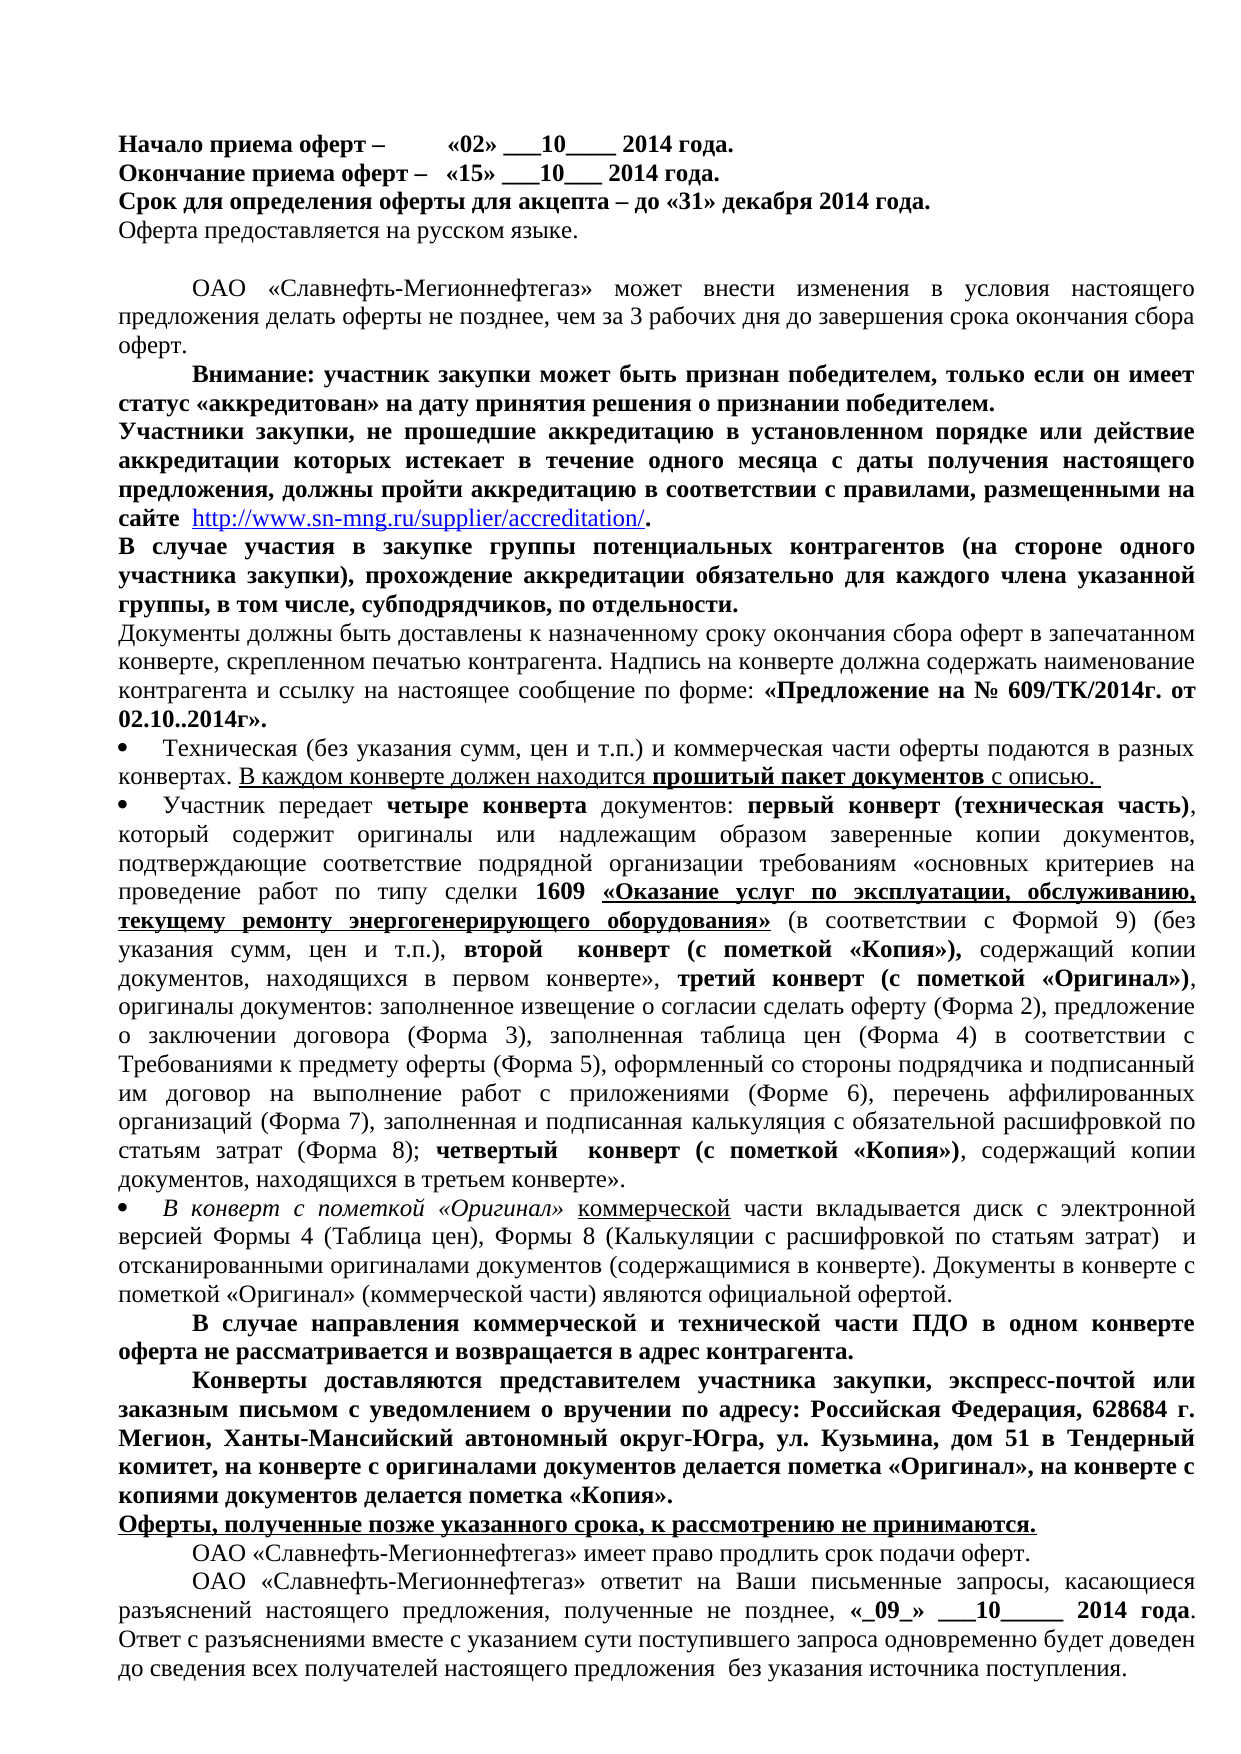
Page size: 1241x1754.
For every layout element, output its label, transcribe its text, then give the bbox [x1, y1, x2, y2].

text В случае направления коммерческой и технической части ПДО в одном конверте оферта не рассматривается и возвращается в адрес контрагента. [118, 1308, 1196, 1365]
text Участники закупки, не прошедшие аккредитацию в установленном порядке или действие аккредитации которых истекает в течение одного месяца с даты получения настоящего предложения, должны пройти аккредитацию в соответствии с правилами, размещенными на сайте http://www.sn-mng.ru/supplier/accreditation/. [118, 416, 1196, 531]
text ОАО «Славнефть-Мегионнефтегаз» ответит на Ваши письменные запросы, касающиеся разъяснений настоящего предложения, полученные не позднее, «_09_» ___10_____ 2014 года. Ответ с разъяснениями вместе с указанием сути поступившего запроса одновременно будет доведен до сведения всех получателей настоящего предложения без указания источника поступления. [118, 1566, 1196, 1681]
text Окончание приема оферт – «15» ___10___ 2014 года. [118, 158, 1196, 186]
list Техническая (без указания сумм, цен и т.п.) и коммерческая части оферты подаются в разных конвертах. В каждом конверте должен находится прошитый пакет документов с описью. [118, 733, 1196, 790]
text ОАО «Славнефть-Мегионнефтегаз» может внести изменения в условия настоящего предложения делать оферты не позднее, чем за 3 рабочих дня до завершения срока окончания сбора оферт. [118, 273, 1196, 359]
text ОАО «Славнефть-Мегионнефтегаз» имеет право продлить срок подачи оферт. [118, 1538, 1196, 1566]
text Срок для определения оферты для акцепта – до «31» декабря 2014 года. [118, 186, 1196, 215]
text Начало приема оферт – «02» ___10____ 2014 года. [118, 129, 1196, 158]
text Внимание: участник закупки может быть признан победителем, только если он имеет статус «аккредитован» на дату принятия решения о признании победителем. [118, 359, 1196, 416]
list Участник передает четыре конверта документов: первый конверт (техническая часть), который содержит оригиналы или надлежащим образом заверенные копии документов, подтверждающие соответствие подрядной организации требованиям «основных критериев на проведение работ по типу сделки 1609 «Оказание услуг по эксплуатации, обслуживанию, текущему ремонту энергогенерирующего оборудования» (в соответствии с Формой 9) (без указания сумм, цен и т.п.), второй конверт (с пометкой «Копия»), содержащий копии документов, находящихся в первом конверте», третий конверт (с пометкой «Оригинал»), оригиналы документов: заполненное извещение о согласии сделать оферту (Форма 2), предложение о заключении договора (Форма 3), заполненная таблица цен (Форма 4) в соответствии с Требованиями к предмету оферты (Форма 5), оформленный со стороны подрядчика и подписанный им договор на выполнение работ с приложениями (Форме 6), перечень аффилированных организаций (Форма 7), заполненная и подписанная калькуляция с обязательной расшифровкой по статьям затрат (Форма 8); четвертый конверт (с пометкой «Копия»), содержащий копии документов, находящихся в третьем конверте». [118, 790, 1196, 1193]
text Оферта предоставляется на русском языке. [118, 215, 1196, 244]
text Оферты, полученные позже указанного срока, к рассмотрению не принимаются. [118, 1509, 1196, 1538]
list В конверт с пометкой «Оригинал» коммерческой части вкладывается диск с электронной версией Формы 4 (Таблица цен), Формы 8 (Калькуляции с расшифровкой по статьям затрат) и отсканированными оригиналами документов (содержащимися в конверте). Документы в конверте с пометкой «Оригинал» (коммерческой части) являются официальной офертой. [118, 1193, 1196, 1308]
text В случае участия в закупке группы потенциальных контрагентов (на стороне одного участника закупки), прохождение аккредитации обязательно для каждого члена указанной группы, в том числе, субподрядчиков, по отдельности. [118, 531, 1196, 618]
text Документы должны быть доставлены к назначенному сроку окончания сбора оферт в запечатанном конверте, скрепленном печатью контрагента. Надпись на конверте должна содержать наименование контрагента и ссылку на настоящее сообщение по форме: «Предложение на № 609/ТК/2014г. от 02.10..2014г». [118, 618, 1196, 733]
text Конверты доставляются представителем участника закупки, экспресс-почтой или заказным письмом с уведомлением о вручении по адресу: Российская Федерация, 628684 г. Мегион, Ханты-Мансийский автономный округ-Югра, ул. Кузьмина, дом 51 в Тендерный комитет, на конверте с оригиналами документов делается пометка «Оригинал», на конверте с копиями документов делается пометка «Копия». [118, 1365, 1196, 1509]
